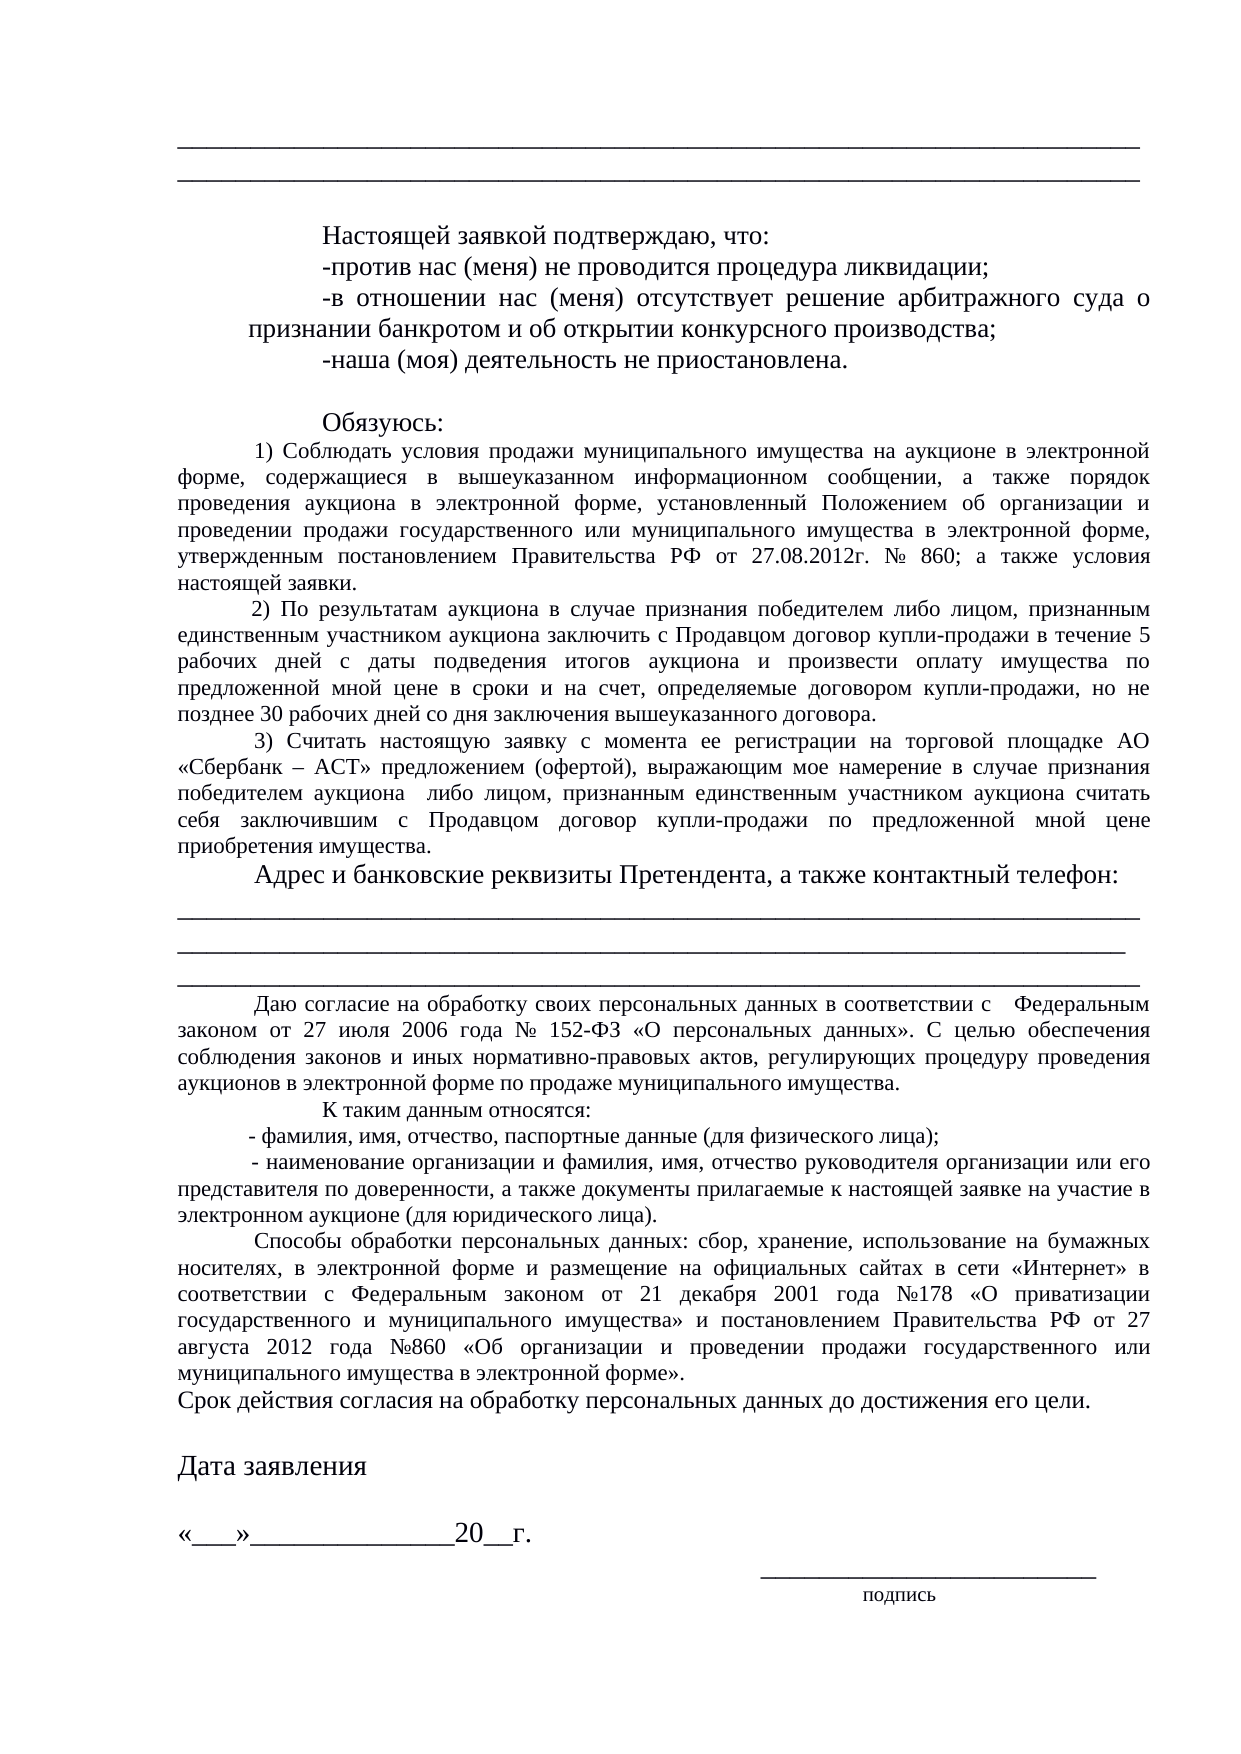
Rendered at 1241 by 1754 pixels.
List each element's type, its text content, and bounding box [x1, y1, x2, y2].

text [177, 152, 1152, 185]
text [177, 118, 1152, 152]
text 3) Считать настоящую заявку с момента ее регистрации на торговой площадке АО «Сбербанк – АСТ» предложением (офертой), выражающим мое намерение в случае признания победителем аукциона либо лицом, признанным единственным участником аукциона считать себя заключившим с Продавцом договор купли-продажи по предложенной мной цене приобретения имущества. [177, 727, 1152, 858]
text _______________________ [177, 1548, 1152, 1582]
text -наша (моя) деятельность не приостановлена. [248, 343, 1152, 374]
text -против нас (меня) не проводится процедура ликвидации; [248, 250, 1152, 281]
text -в отношении нас (меня) отсутствует решение арбитражного суда о признании банкротом и об открытии конкурсного производства; [248, 281, 1152, 343]
text Обязуюсь: [248, 406, 1152, 437]
text __________________________________________________________________ [177, 889, 1152, 923]
text Даю согласие на обработку своих персональных данных в соответствии с Федеральным законом от 27 июля 2006 года № 152-ФЗ «О персональных данных». С целью обеспечения соблюдения законов и иных нормативно-правовых актов, регулирующих процедуру проведения аукционов в электронной форме по продаже муниципального имущества. [177, 990, 1152, 1096]
text подпись [177, 1582, 1152, 1606]
text «___»______________20__г. [177, 1515, 1152, 1548]
text 1) Соблюдать условия продажи муниципального имущества на аукционе в электронной форме, содержащиеся в вышеуказанном информационном сообщении, а также порядок проведения аукциона в электронной форме, установленный Положением об организации и проведении продажи государственного или муниципального имущества в электронной форме, утвержденным постановлением Правительства РФ от 27.08.2012г. № 860; а также условия настоящей заявки. [177, 437, 1152, 595]
text Способы обработки персональных данных: сбор, хранение, использование на бумажных носителях, в электронной форме и размещение на официальных сайтах в сети «Интернет» в соответствии с Федеральным законом от 21 декабря 2001 года №178 «О приватизации государственного и муниципального имущества» и постановлением Правительства РФ от 27 августа 2012 года №860 «Об организации и проведении продажи государственного или муниципального имущества в электронной форме». [177, 1227, 1152, 1386]
text __________________________________________________________________ [177, 957, 1152, 990]
text _________________________________________________________________ [177, 923, 1152, 957]
text Адрес и банковские реквизиты Претендента, а также контактный телефон: [177, 858, 1152, 889]
text К таким данным относятся: [248, 1096, 1152, 1122]
text Дата заявления [177, 1448, 1152, 1481]
text Срок действия согласия на обработку персональных данных до достижения его цели. [177, 1386, 1152, 1414]
text 2) По результатам аукциона в случае признания победителем либо лицом, признанным единственным участником аукциона заключить с Продавцом договор купли-продажи в течение 5 рабочих дней с даты подведения итогов аукциона и произвести оплату имущества по предложенной мной цене в сроки и на счет, определяемые договором купли-продажи, но не позднее 30 рабочих дней со дня заключения вышеуказанного договора. [177, 595, 1152, 727]
text - фамилия, имя, отчество, паспортные данные (для физического лица); [177, 1122, 1152, 1148]
text - наименование организации и фамилия, имя, отчество руководителя организации или его представителя по доверенности, а также документы прилагаемые к настоящей заявке на участие в электронном аукционе (для юридического лица). [177, 1148, 1152, 1227]
text Настоящей заявкой подтверждаю, что: [248, 219, 1152, 250]
